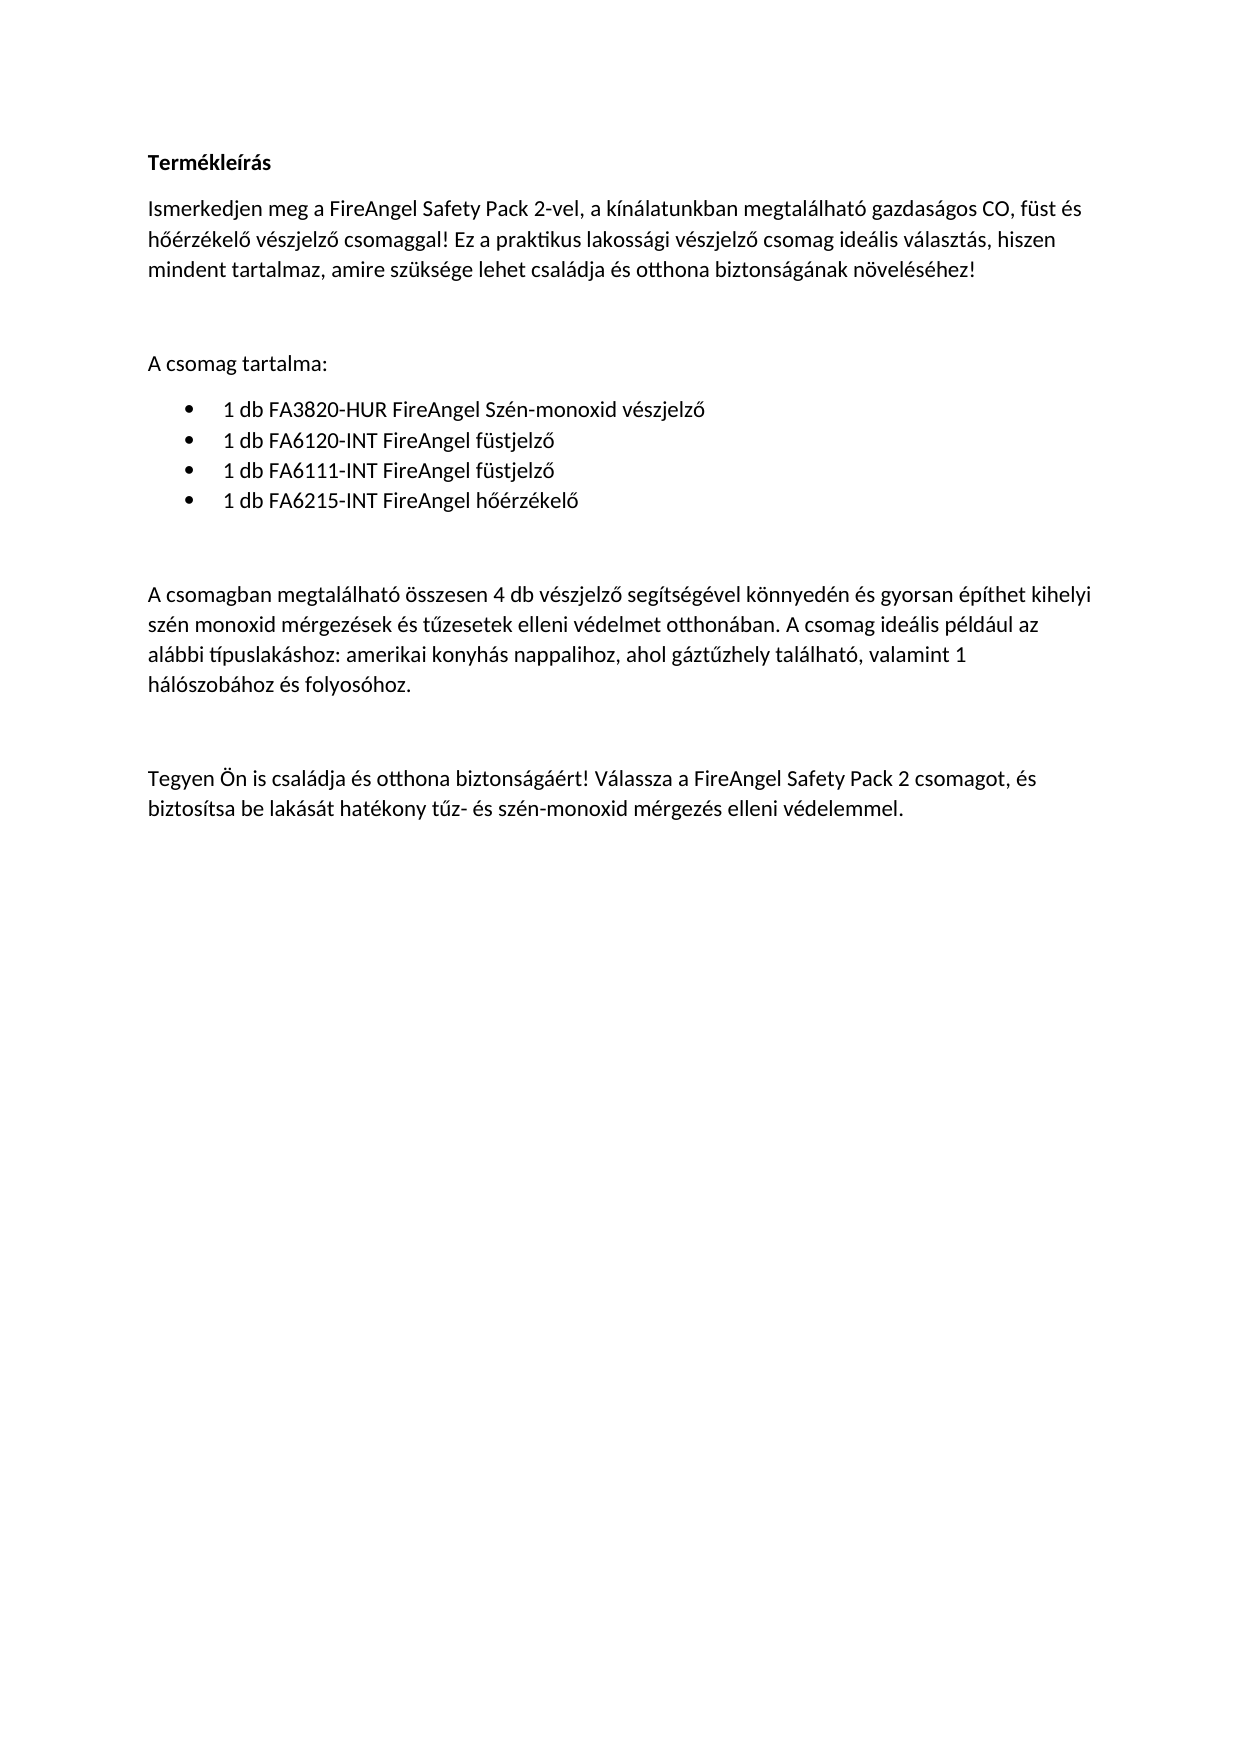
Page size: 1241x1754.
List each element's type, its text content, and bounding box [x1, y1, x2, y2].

list 1 db FA6120-INT FireAngel füstjelző [185, 426, 1093, 454]
text Ismerkedjen meg a FireAngel Safety Pack 2-vel, a kínálatunkban megtalálható gazdaságos CO, füst és hőérzékelő vészjelző csomaggal! Ez a praktikus lakossági vészjelző csomag ideális választás, hiszen mindent tartalmaz, amire szüksége lehet családja és otthona biztonságának növeléséhez! [148, 194, 1093, 283]
list 1 db FA6111-INT FireAngel füstjelző [185, 456, 1093, 484]
text Termékleírás [148, 148, 1093, 176]
list 1 db FA3820-HUR FireAngel Szén-monoxid vészjelző [185, 396, 1093, 423]
text A csomag tartalma: [148, 349, 1093, 377]
text Tegyen Ön is családja és otthona biztonságáért! Válassza a FireAngel Safety Pack 2 csomagot, és biztosítsa be lakását hatékony tűz- és szén-monoxid mérgezés elleni védelemmel. [148, 764, 1093, 822]
text A csomagban megtalálható összesen 4 db vészjelző segítségével könnyedén és gyorsan építhet kihelyi szén monoxid mérgezések és tűzesetek elleni védelmet otthonában. A csomag ideális például az alábbi típuslakáshoz: amerikai konyhás nappalihoz, ahol gáztűzhely található, valamint 1 hálószobához és folyosóhoz. [148, 580, 1093, 698]
list 1 db FA6215-INT FireAngel hőérzékelő [185, 486, 1093, 514]
